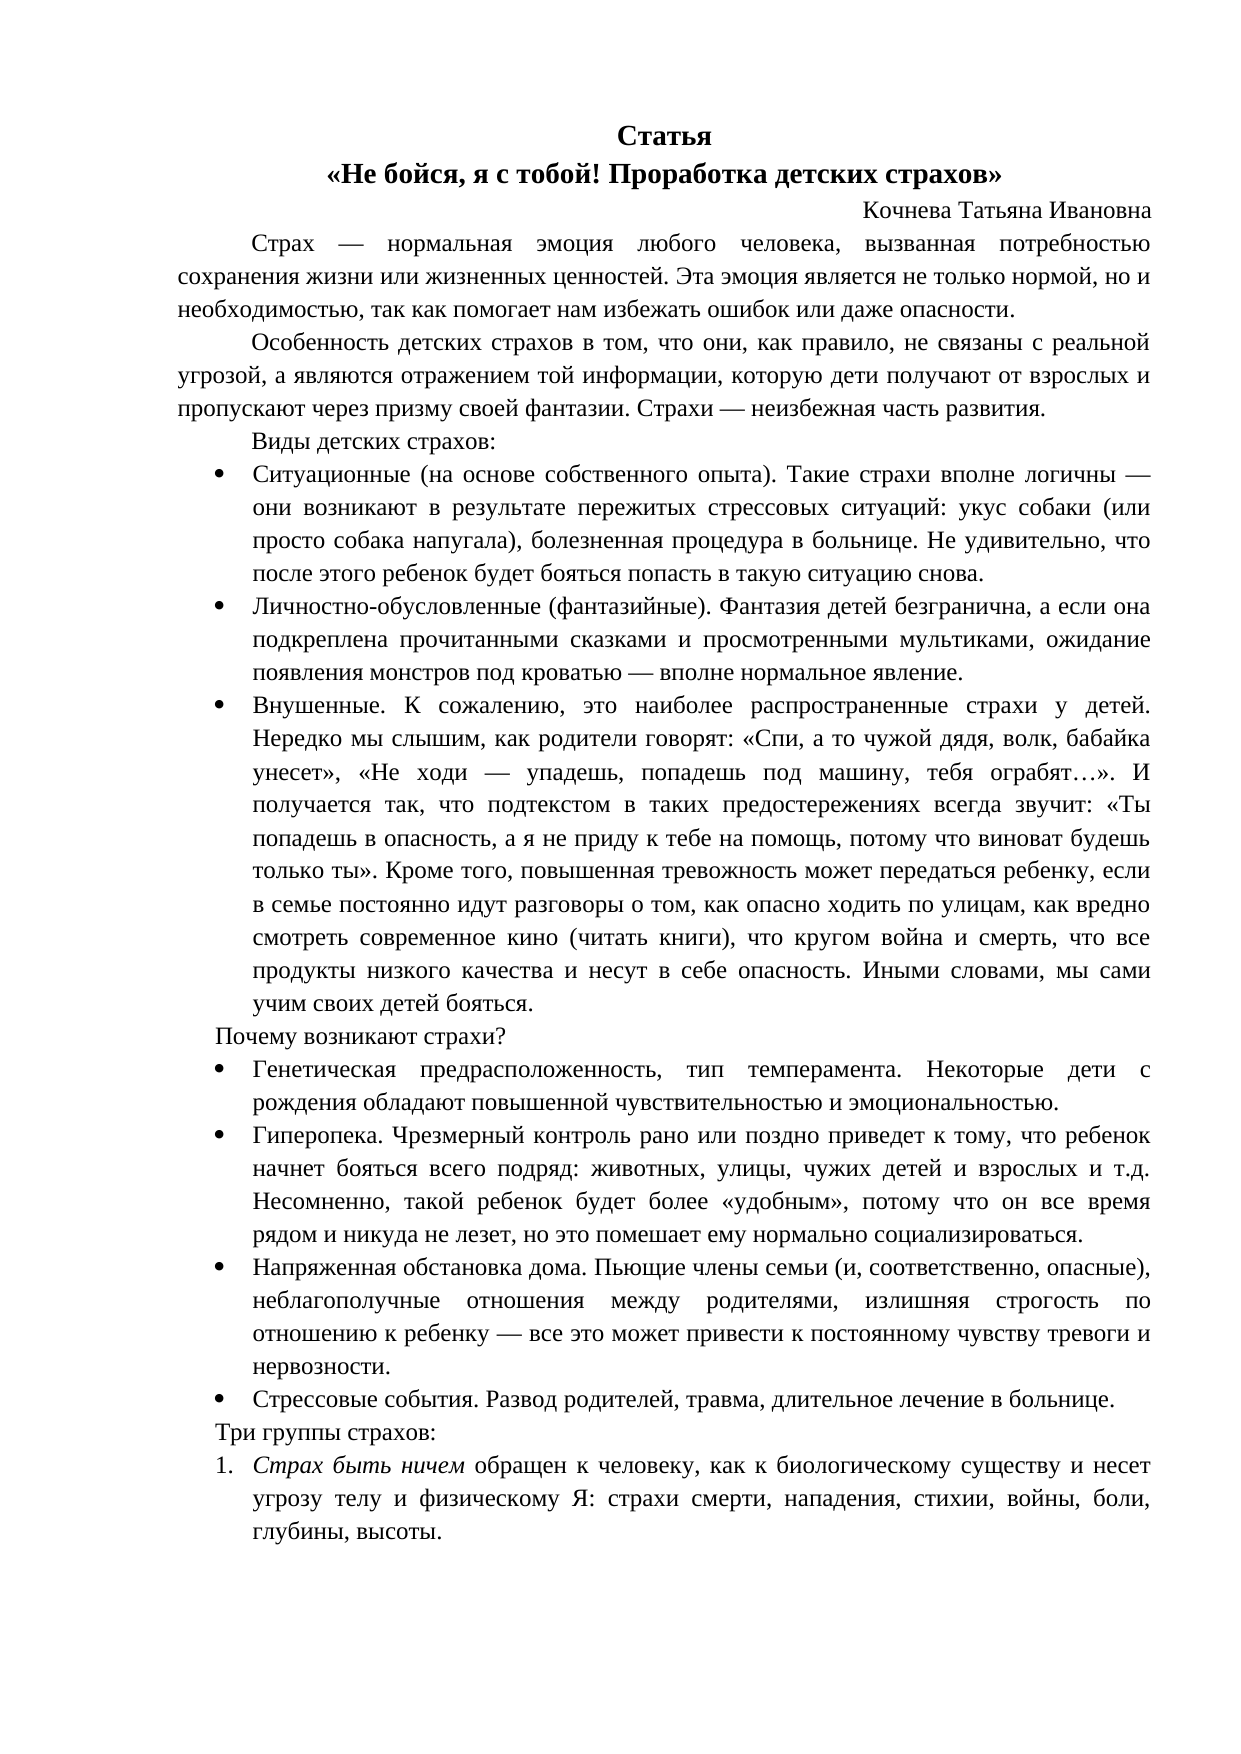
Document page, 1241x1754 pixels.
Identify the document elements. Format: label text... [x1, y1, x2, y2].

list Страх быть ничем обращен к человеку, как к биологическому существу и несет угрозу телу и физическому Я: страхи смерти, нападения, стихии, войны, боли, глубины, высоты. [215, 1450, 1152, 1545]
list Гиперопека. Чрезмерный контроль рано или поздно приведет к тому, что ребенок начнет бояться всего подряд: животных, улицы, чужих детей и взрослых и т.д. Несомненно, такой ребенок будет более «удобным», потому что он все время рядом и никуда не лезет, но это помешает ему нормально социализироваться. [215, 1120, 1152, 1248]
list Ситуационные (на основе собственного опыта). Такие страхи вполне логичны — они возникают в результате пережитых стрессовых ситуаций: укус собаки (или просто собака напугала), болезненная процедура в больнице. Не удивительно, что после этого ребенок будет бояться попасть в такую ситуацию снова. [215, 459, 1152, 587]
list Стрессовые события. Развод родителей, травма, длительное лечение в больнице. [215, 1384, 1152, 1413]
list Внушенные. К сожалению, это наиболее распространенные страхи у детей. Нередко мы слышим, как родители говорят: «Спи, а то чужой дядя, волк, бабайка унесет», «Не ходи — упадешь, попадешь под машину, тебя ограбят…». И получается так, что подтекстом в таких предостережениях всегда звучит: «Ты попадешь в опасность, а я не приду к тебе на помощь, потому что виноват будешь только ты». Кроме того, повышенная тревожность может передаться ребенку, если в семье постоянно идут разговоры о том, как опасно ходить по улицам, как вредно смотреть современное кино (читать книги), что кругом война и смерть, что все продукты низкого качества и несут в себе опасность. Иными словами, мы сами учим своих детей бояться. [215, 691, 1152, 1016]
text Особенность детских страхов в том, что они, как правило, не связаны с реальной угрозой, а являются отражением той информации, которую дети получают от взрослых и пропускают через призму своей фантазии. Страхи — неизбежная часть развития. [177, 327, 1152, 422]
text Три группы страхов: [177, 1417, 1152, 1446]
text Страх — нормальная эмоция любого человека, вызванная потребностью сохранения жизни или жизненных ценностей. Эта эмоция является не только нормой, но и необходимостью, так как помогает нам избежать ошибок или даже опасности. [177, 228, 1152, 323]
list Генетическая предрасположенность, тип темперамента. Некоторые дети с рождения обладают повышенной чувствительностью и эмоциональностью. [215, 1054, 1152, 1116]
text Виды детских страхов: [177, 426, 1152, 455]
text Статья [177, 118, 1152, 152]
text Почему возникают страхи? [177, 1021, 1152, 1049]
list Напряженная обстановка дома. Пьющие члены семьи (и, соответственно, опасные), неблагополучные отношения между родителями, излишняя строгость по отношению к ребенку — все это может привести к постоянному чувству тревоги и нервозности. [215, 1252, 1152, 1380]
text «Не бойся, я с тобой! Проработка детских страхов» [177, 157, 1152, 190]
list Личностно-обусловленные (фантазийные). Фантазия детей безгранична, а если она подкреплена прочитанными сказками и просмотренными мультиками, ожидание появления монстров под кроватью — вполне нормальное явление. [215, 591, 1152, 686]
text Кочнева Татьяна Ивановна [177, 195, 1152, 224]
